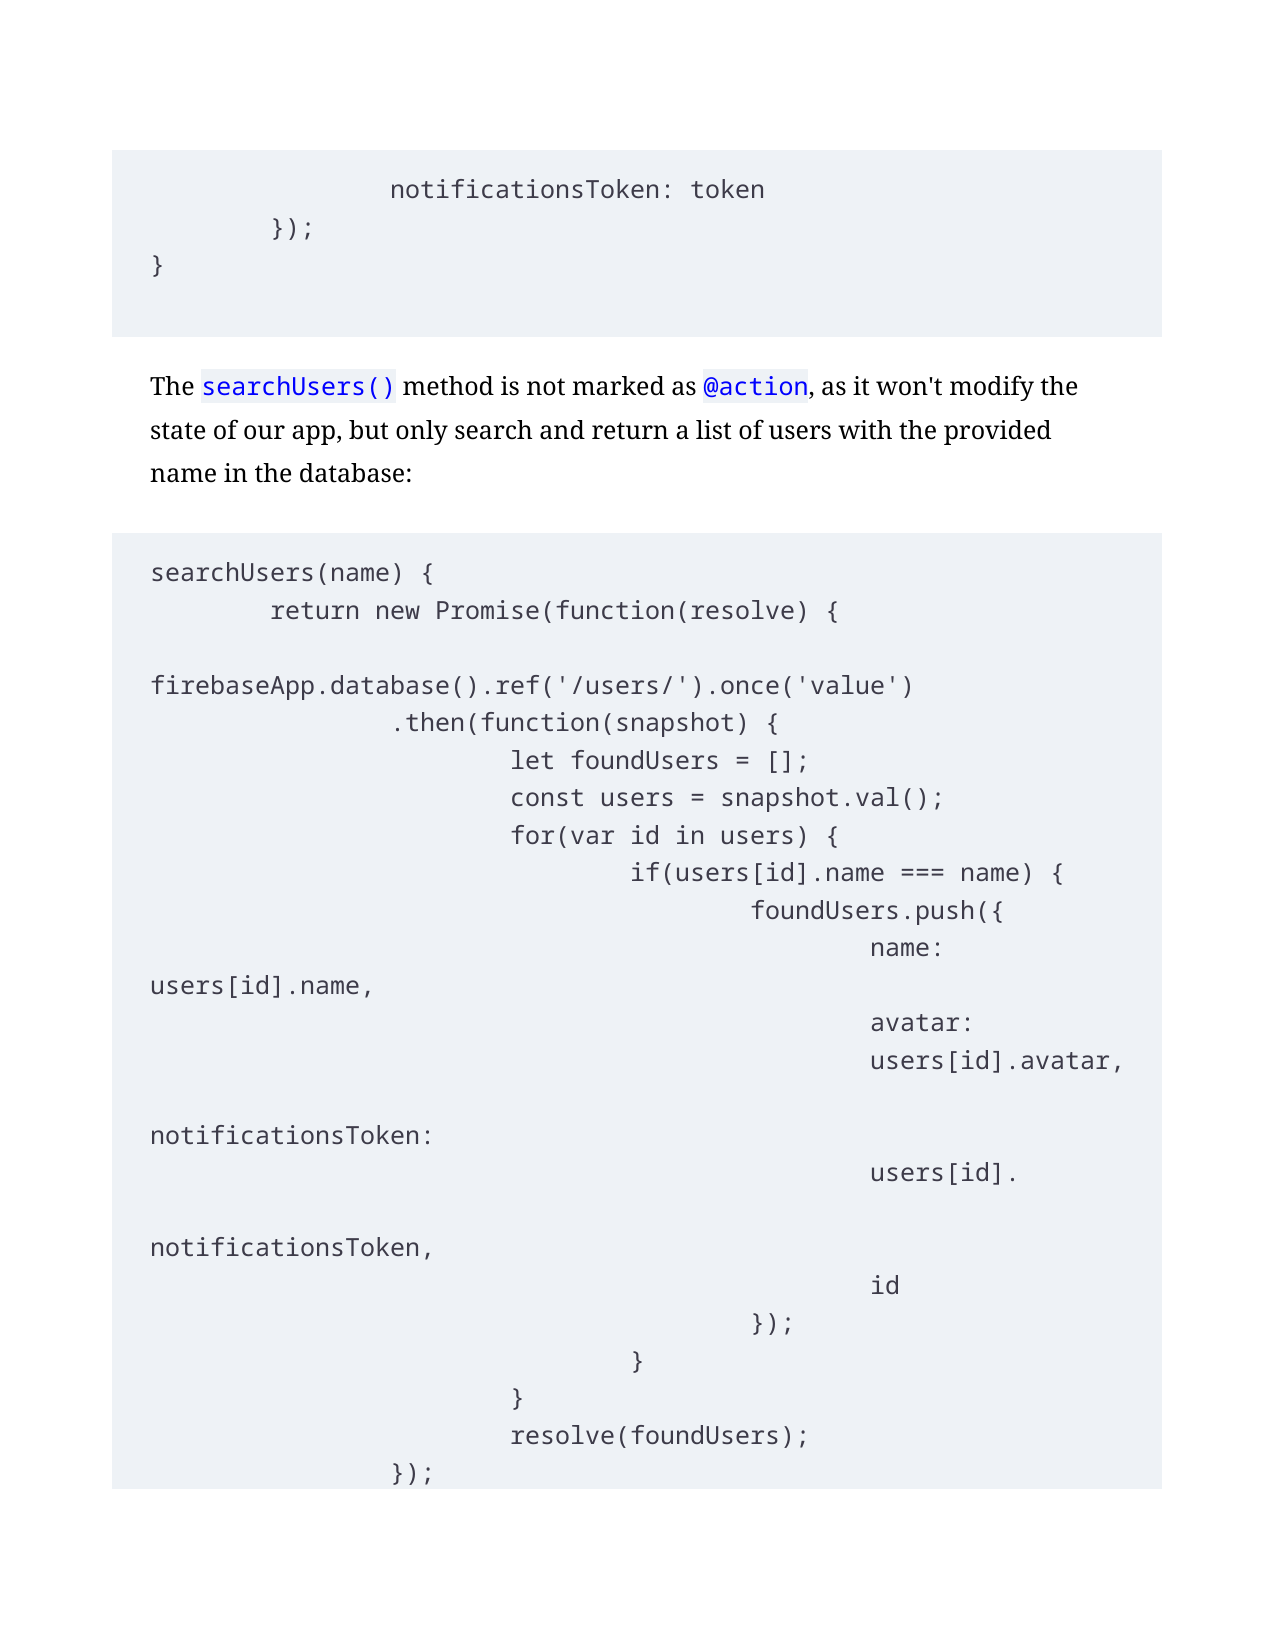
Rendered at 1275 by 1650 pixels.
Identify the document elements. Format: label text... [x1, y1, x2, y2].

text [112, 150, 1162, 337]
text The searchUsers() method is not marked as @action, as it won't modify the state of our app, but only search and return a list of users with the provided name in the database: [150, 359, 1125, 490]
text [112, 533, 1162, 1489]
